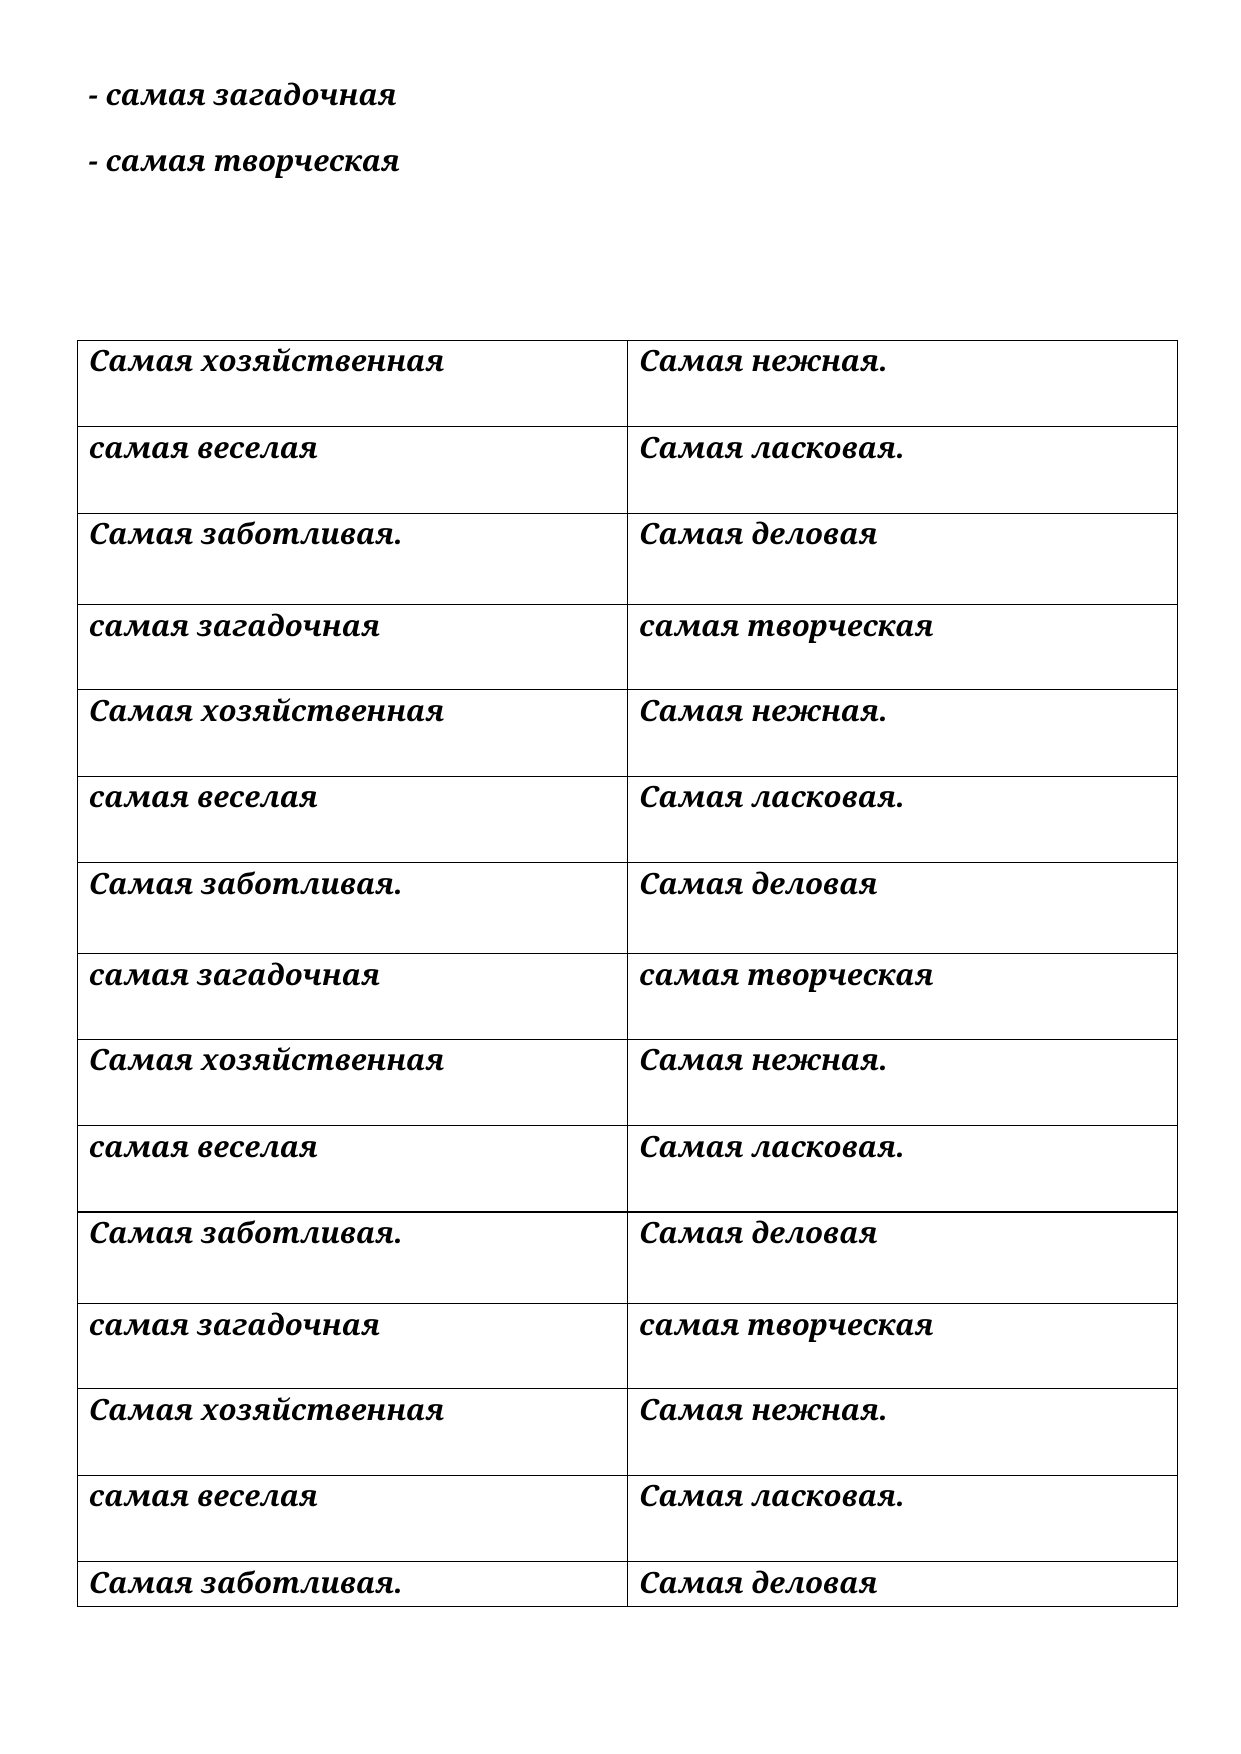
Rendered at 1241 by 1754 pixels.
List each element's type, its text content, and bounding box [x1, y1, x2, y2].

table_cell самая веселая [78, 777, 627, 862]
table_cell Самая хозяйственная [78, 690, 627, 776]
table_cell Самая деловая [628, 514, 1177, 604]
table_cell Самая заботливая. [78, 1213, 627, 1303]
table_cell Самая ласковая. [628, 777, 1177, 862]
table_cell самая веселая [78, 1476, 627, 1561]
table_cell Самая ласковая. [628, 1476, 1177, 1561]
table_header Самая нежная. [628, 341, 1177, 426]
table_cell Самая хозяйственная [78, 1389, 627, 1474]
table_cell самая загадочная [78, 954, 627, 1039]
table_cell Самая заботливая. [78, 514, 627, 604]
table_cell самая творческая [628, 1304, 1177, 1388]
table_cell Самая деловая [628, 863, 1177, 953]
table_cell самая загадочная [78, 1304, 627, 1388]
table_cell самая веселая [78, 427, 627, 512]
table_cell самая веселая [78, 1126, 627, 1211]
table_cell Самая заботливая. [78, 1562, 627, 1606]
table_cell Самая ласковая. [628, 427, 1177, 512]
table_cell Самая ласковая. [628, 1126, 1177, 1211]
table_cell Самая деловая [628, 1213, 1177, 1303]
table_cell Самая нежная. [628, 1040, 1177, 1125]
table_cell самая творческая [628, 605, 1177, 689]
text - самая творческая [89, 140, 1167, 180]
text - самая загадочная [89, 74, 1167, 113]
table_cell Самая нежная. [628, 690, 1177, 776]
table_cell Самая нежная. [628, 1389, 1177, 1474]
table_header Самая хозяйственная [78, 341, 627, 426]
table_cell Самая деловая [628, 1562, 1177, 1606]
table_cell Самая хозяйственная [78, 1040, 627, 1125]
table_cell самая творческая [628, 954, 1177, 1039]
table_cell самая загадочная [78, 605, 627, 689]
table_cell Самая заботливая. [78, 863, 627, 953]
